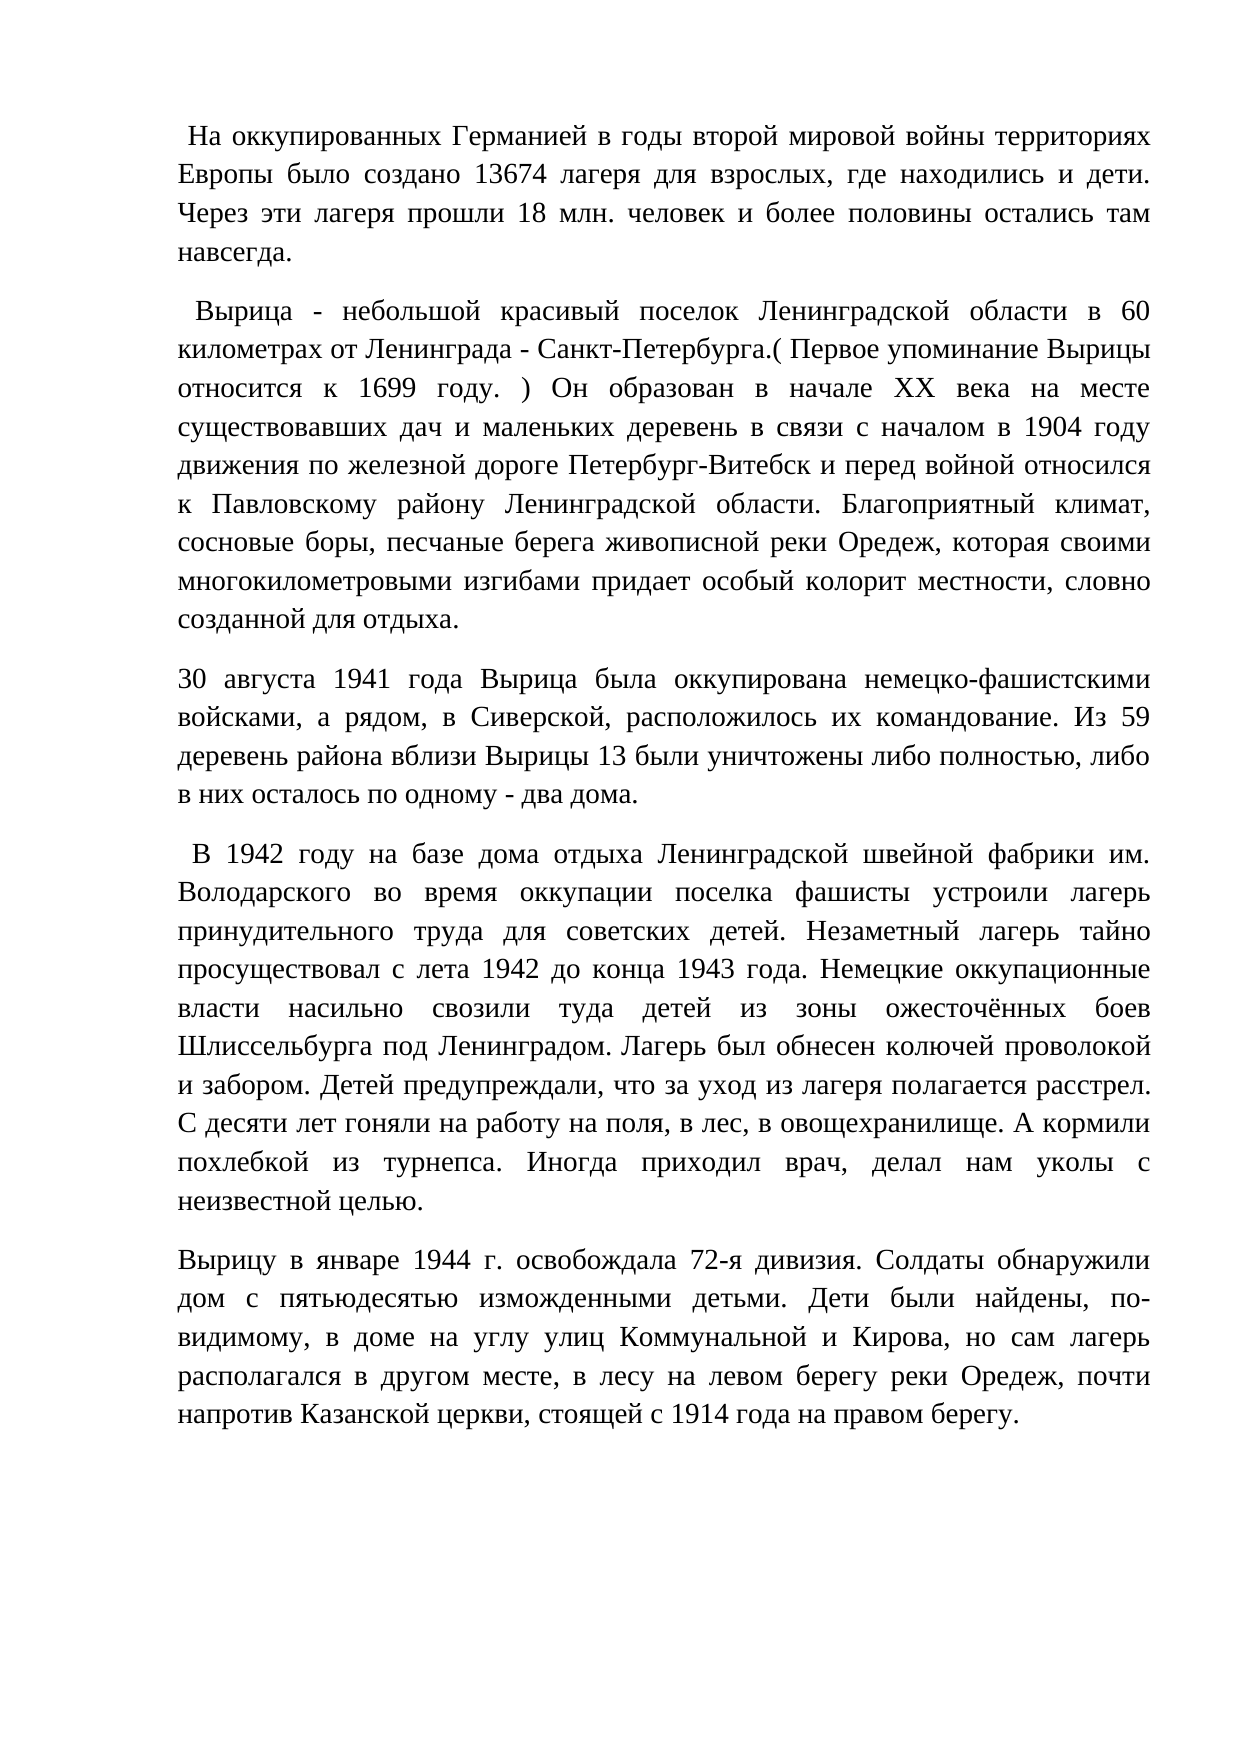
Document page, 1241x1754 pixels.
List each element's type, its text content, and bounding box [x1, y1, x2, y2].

text Вырица - небольшой красивый поселок Ленинградской области в 60 километрах от Ленинграда - Санкт-Петербурга.( Первое упоминание Вырицы относится к 1699 году. ) Он образован в начале XX века на месте существовавших дач и маленьких деревень в связи с началом в 1904 году движения по железной дороге Петербург-Витебск и перед войной относился к Павловскому району Ленинградской области. Благоприятный климат, сосновые боры, песчаные берега живописной реки Оредеж, которая своими многокилометровыми изгибами придает особый колорит местности, словно созданной для отдыха. [177, 293, 1152, 635]
text 30 августа 1941 года Вырица была оккупирована немецко-фашистскими войсками, а рядом, в Сиверской, расположилось их командование. Из 59 деревень района вблизи Вырицы 13 были уничтожены либо полностью, либо в них осталось по одному - два дома. [177, 661, 1152, 810]
text В 1942 году на базе дома отдыха Ленинградской швейной фабрики им. Володарского во время оккупации поселка фашисты устроили лагерь принудительного труда для советских детей. Незаметный лагерь тайно просуществовал с лета 1942 до конца 1943 года. Немецкие оккупационные власти насильно свозили туда детей из зоны ожесточённых боев Шлиссельбурга под Ленинградом. Лагерь был обнесен колючей проволокой и забором. Детей предупреждали, что за уход из лагеря по­лагается расстрел. С десяти лет гоняли на работу на поля, в лес, в овощехранилище. А кормили похлебкой из турнепса. Иногда приходил врач, делал нам уколы с неизвестной целью. [177, 836, 1152, 1216]
text На оккупированных Германией в годы второй мировой войны территориях Европы было создано 13674 лагеря для взрослых, где находились и дети. Через эти лагеря прошли 18 млн. человек и более половины остались там навсегда. [177, 118, 1152, 267]
text Вырицу в январе 1944 г. освобождала 72-я дивизия. Солдаты обнаружили дом с пятьюдесятью изможденными детьми. Дети были найдены, по-видимому, в доме на углу улиц Коммунальной и Кирова, но сам лагерь располагался в другом месте, в лесу на левом берегу реки Оредеж, почти напротив Казанской церкви, стоящей с 1914 года на правом берегу. [177, 1242, 1152, 1430]
